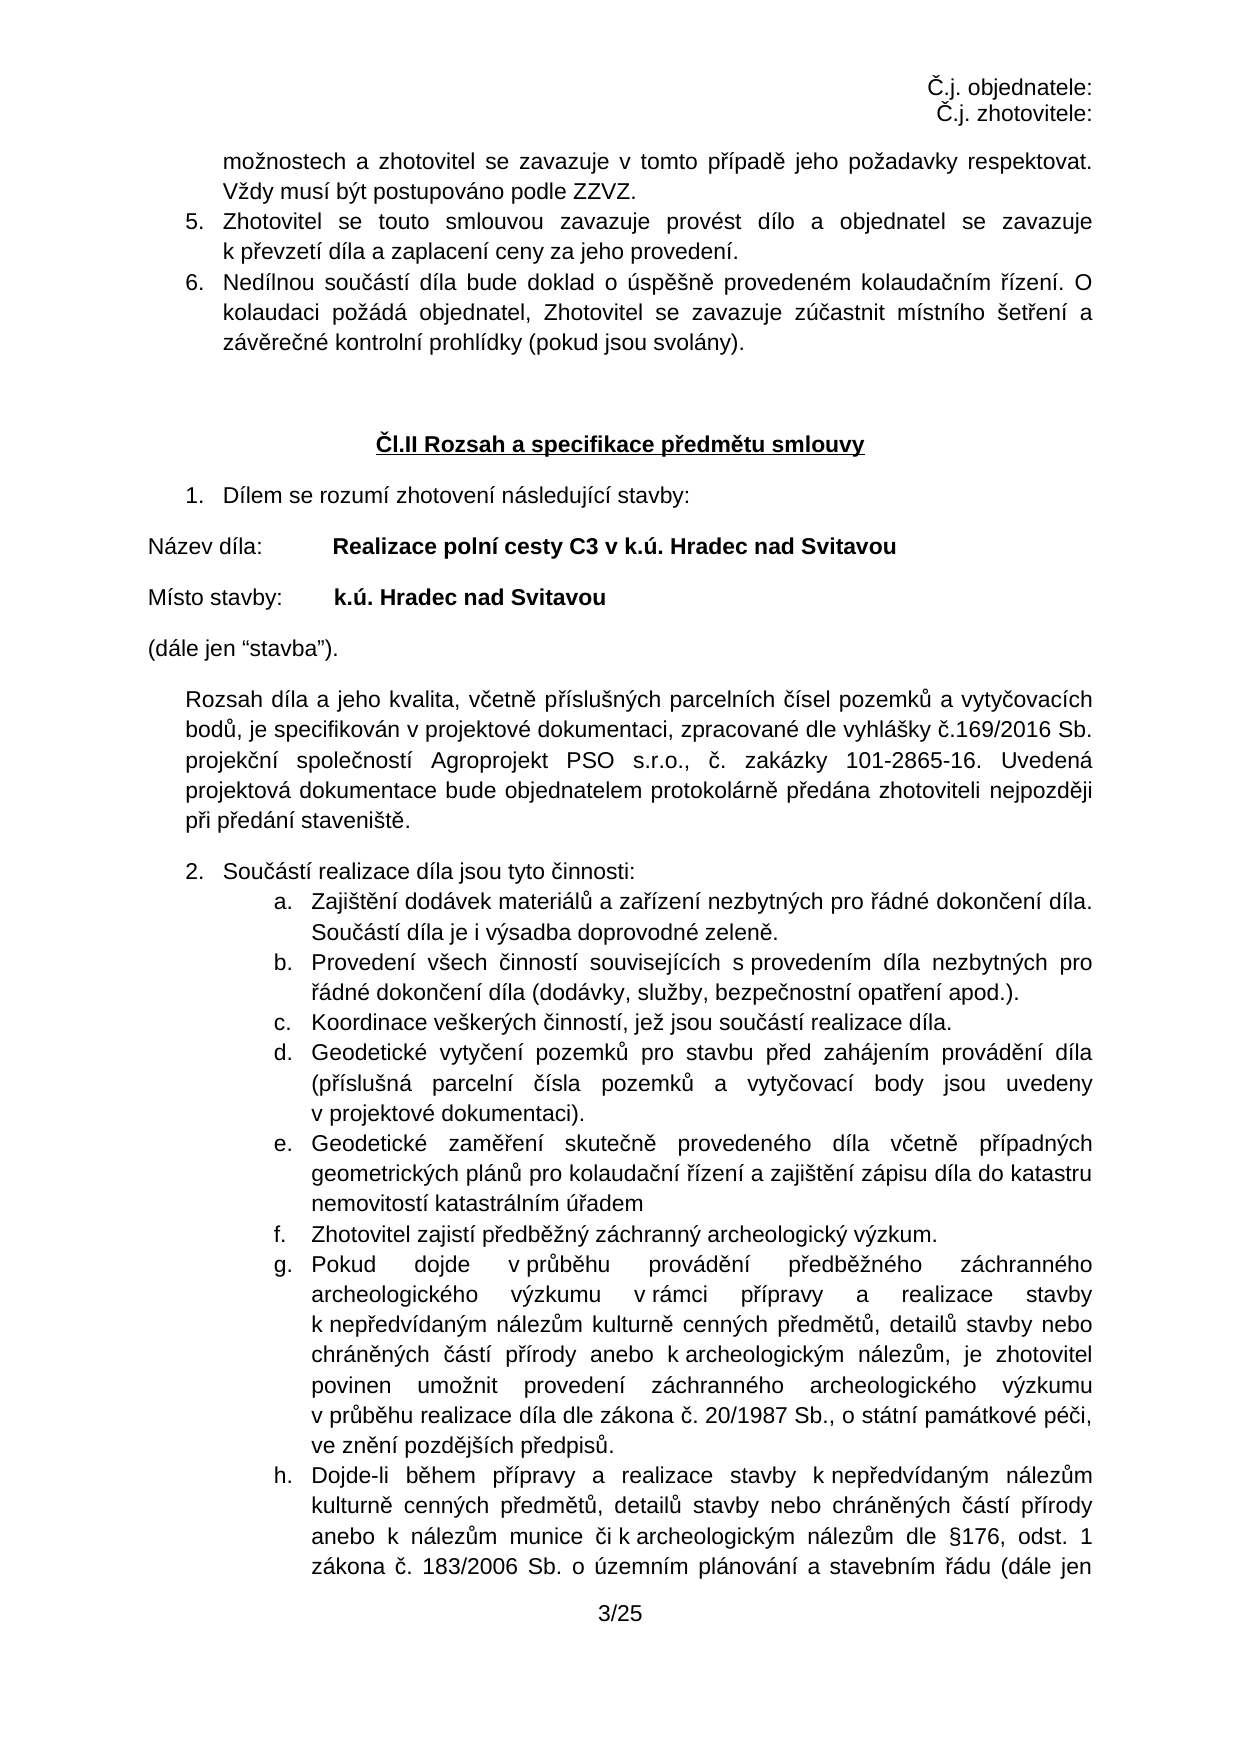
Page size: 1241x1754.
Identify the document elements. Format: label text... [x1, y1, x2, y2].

text (dále jen “stavba”). [148, 635, 1093, 661]
list Provedení všech činností souvisejících s provedením díla nezbytných pro řádné dokončení díla (dodávky, služby, bezpečnostní opatření apod.). [274, 949, 1093, 1005]
text Název díla: Realizace polní cesty C3 v k.ú. Hradec nad Svitavou [148, 533, 1093, 559]
text Čl.II Rozsah a specifikace předmětu smlouvy [148, 431, 1093, 457]
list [185, 148, 1093, 204]
text Rozsah díla a jeho kvalita, včetně příslušných parcelních čísel pozemků a vytyčovacích bodů, je specifikován v projektové dokumentaci, zpracované dle vyhlášky č.169/2016 Sb. projekční společností Agroprojekt PSO s.r.o., č. zakázky 101-2865-16. Uvedená projektová dokumentace bude objednatelem protokolárně předána zhotoviteli nejpozději při předání staveniště. [185, 686, 1093, 833]
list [274, 1462, 1093, 1579]
list Zhotovitel se touto smlouvou zavazuje provést dílo a objednatel se zavazuje k převzetí díla a zaplacení ceny za jeho provedení. [185, 208, 1093, 264]
list Geodetické vytyčení pozemků pro stavbu před zahájením provádění díla (příslušná parcelní čísla pozemků a vytyčovací body jsou uvedeny v projektové dokumentaci). [274, 1039, 1093, 1126]
list Zhotovitel zajistí předběžný záchranný archeologický výzkum. [274, 1221, 1093, 1247]
list Koordinace veškerých činností, jež jsou součástí realizace díla. [274, 1009, 1093, 1035]
text Místo stavby: k.ú. Hradec nad Svitavou [148, 584, 1093, 610]
list Pokud dojde v průběhu provádění předběžného záchranného archeologického výzkumu v rámci přípravy a realizace stavby k nepředvídaným nálezům kulturně cenných předmětů, detailů stavby nebo chráněných částí přírody anebo k archeologickým nálezům, je zhotovitel povinen umožnit provedení záchranného archeologického výzkumu v průběhu realizace díla dle zákona č. 20/1987 Sb., o státní památkové péči, ve znění pozdějších předpisů. [274, 1251, 1093, 1458]
list Nedílnou součástí díla bude doklad o úspěšně provedeném kolaudačním řízení. O kolaudaci požádá objednatel, Zhotovitel se zavazuje zúčastnit místního šetření a závěrečné kontrolní prohlídky (pokud jsou svolány). [185, 268, 1093, 355]
list Geodetické zaměření skutečně provedeného díla včetně případných geometrických plánů pro kolaudační řízení a zajištění zápisu díla do katastru nemovitostí katastrálním úřadem [274, 1130, 1093, 1217]
list Zajištění dodávek materiálů a zařízení nezbytných pro řádné dokončení díla. Součástí díla je i výsadba doprovodné zeleně. [274, 888, 1093, 945]
list Součástí realizace díla jsou tyto činnosti: [185, 858, 1093, 884]
list Dílem se rozumí zhotovení následující stavby: [185, 482, 1093, 508]
